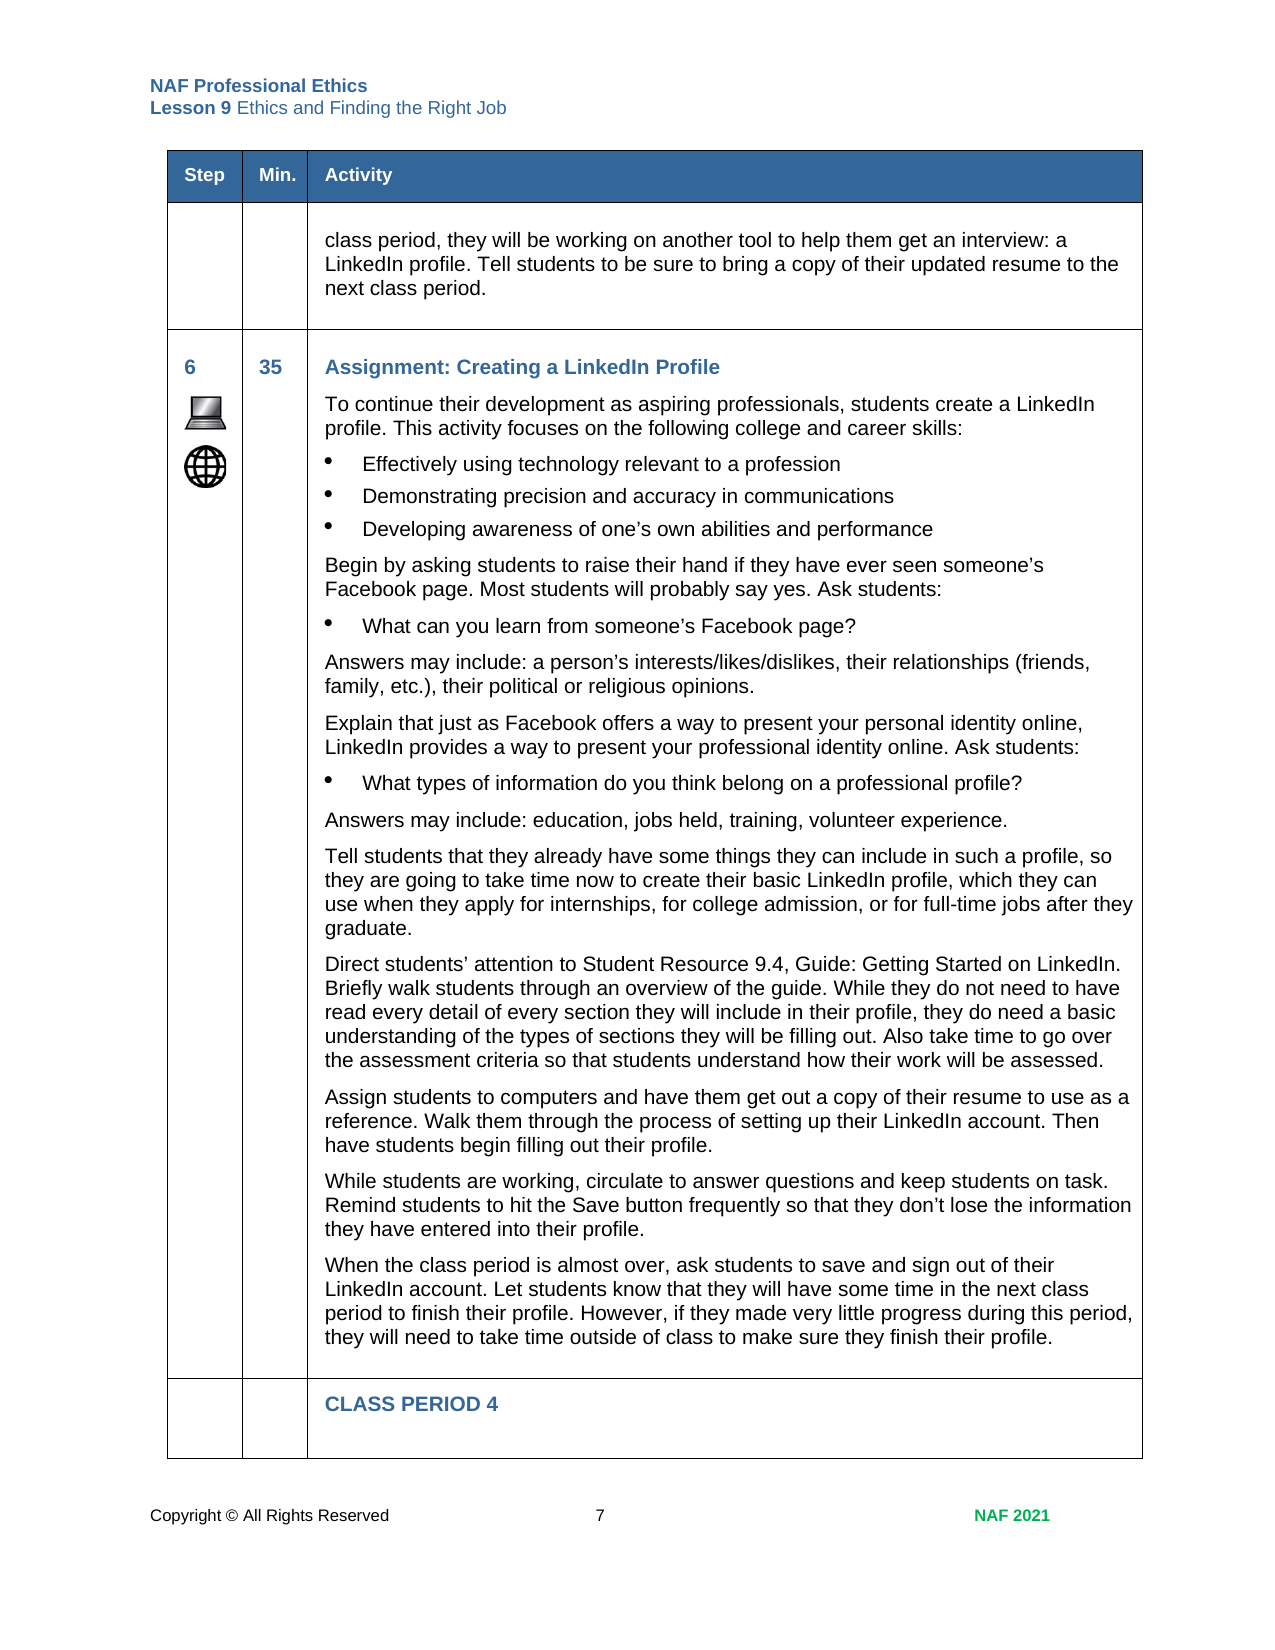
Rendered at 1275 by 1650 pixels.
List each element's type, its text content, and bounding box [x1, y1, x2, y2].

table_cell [308, 203, 1142, 329]
table_cell 15 [243, 203, 307, 329]
table_cell [243, 1379, 307, 1457]
table_cell 6 [168, 330, 242, 1378]
picture [184, 391, 227, 434]
table_cell [168, 1379, 242, 1457]
picture [184, 445, 227, 488]
table_header Step [168, 151, 242, 202]
table_cell class period 4 [308, 1379, 1142, 1457]
table_cell 5 [168, 203, 242, 329]
table_cell 35 [243, 330, 307, 1378]
table_cell Assignment: Creating a LinkedIn Profile To continue their development as aspiring professionals, students create a LinkedIn profile. This activity focuses on the following college and career skills: Effectively using technology relevant to a profession Demonstrating precision and accuracy in communications Developing awareness of one’s own abilities and performance Begin by asking students to raise their hand if they have ever seen someone’s Facebook page. Most students will probably say yes. Ask students: What can you learn from someone’s Facebook page? Answers may include: a person’s interests/likes/dislikes, their relationships (friends, family, etc.), their political or religious opinions. Explain that just as Facebook offers a way to present your personal identity online, LinkedIn provides a way to present your professional identity online. Ask students: What types of information do you think belong on a professional profile? Answers may include: education, jobs held, training, volunteer experience. Tell students that they already have some things they can include in such a profile, so they are going to take time now to create their basic LinkedIn profile, which they can use when they apply for internships, for college admission, or for full-time jobs after they graduate. Direct students’ attention to Student Resource 9.4, Guide: Getting Started on LinkedIn. Briefly walk students through an overview of the guide. While they do not need to have read every detail of every section they will include in their profile, they do need a basic understanding of the types of sections they will be filling out. Also take time to go over the assessment criteria so that students understand how their work will be assessed. Assign students to computers and have them get out a copy of their resume to use as a reference. Walk them through the process of setting up their LinkedIn account. Then have students begin filling out their profile. While students are working, circulate to answer questions and keep students on task. Remind students to hit the Save button frequently so that they don’t lose the information they have entered into their profile. When the class period is almost over, ask students to save and sign out of their LinkedIn account. Let students know that they will have some time in the next class period to finish their profile. However, if they made very little progress during this period, they will need to take time outside of class to make sure they finish their profile. [308, 330, 1142, 1378]
table_header Activity [308, 151, 1142, 202]
table_header Min. [243, 151, 307, 202]
